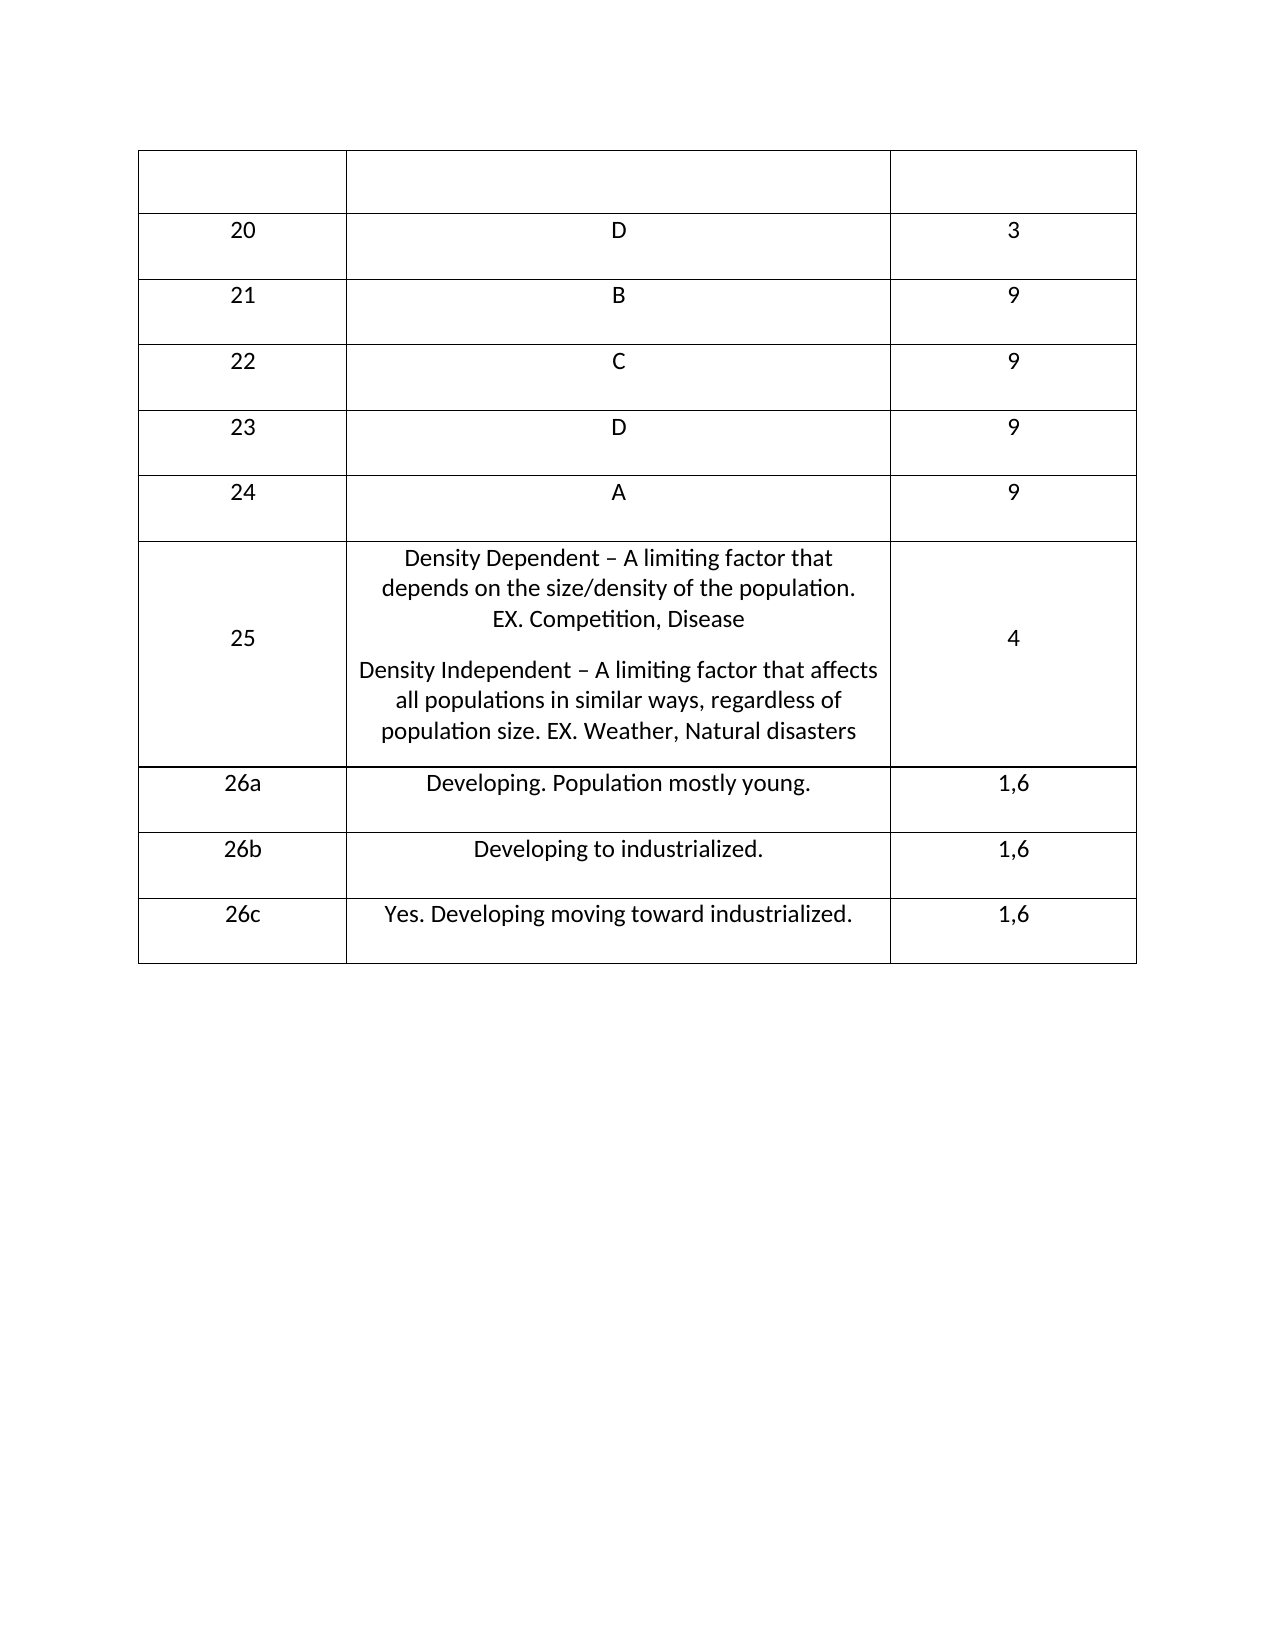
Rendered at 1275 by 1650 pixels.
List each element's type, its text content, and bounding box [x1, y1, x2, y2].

table_cell B [347, 151, 890, 213]
table_cell Yes. Developing moving toward industrialized. [347, 899, 890, 963]
table_cell 26a [139, 768, 346, 832]
table_cell 9 [891, 280, 1136, 344]
table_cell 1,6 [891, 768, 1136, 832]
table_cell 21 [139, 280, 346, 344]
table_cell Density Dependent – A limiting factor that depends on the size/density of the population. EX. Competition, Disease Density Independent – A limiting factor that affects all populations in similar ways, regardless of population size. EX. Weather, Natural disasters [347, 542, 890, 766]
table_cell 3 [891, 214, 1136, 278]
table_cell A [347, 476, 890, 541]
table_cell Developing to industrialized. [347, 833, 890, 897]
table_cell 1,6 [891, 899, 1136, 963]
table_cell D [347, 214, 890, 278]
table_cell 26c [139, 899, 346, 963]
table_cell 20 [139, 214, 346, 278]
table_cell 26b [139, 833, 346, 897]
table_cell 9 [891, 345, 1136, 409]
table_cell 23 [139, 411, 346, 475]
table_cell D [347, 411, 890, 475]
table_cell 22 [139, 345, 346, 409]
table_cell 1,6 [891, 833, 1136, 897]
table_cell C [347, 345, 890, 409]
table_cell B [347, 280, 890, 344]
table_cell 9 [891, 411, 1136, 475]
table_cell Developing. Population mostly young. [347, 768, 890, 832]
table_cell 9 [891, 476, 1136, 541]
table_cell 19 [139, 151, 346, 213]
table_cell 10 [891, 151, 1136, 213]
table_cell 25 [139, 542, 346, 766]
table_cell 24 [139, 476, 346, 541]
table_cell 4 [891, 542, 1136, 766]
